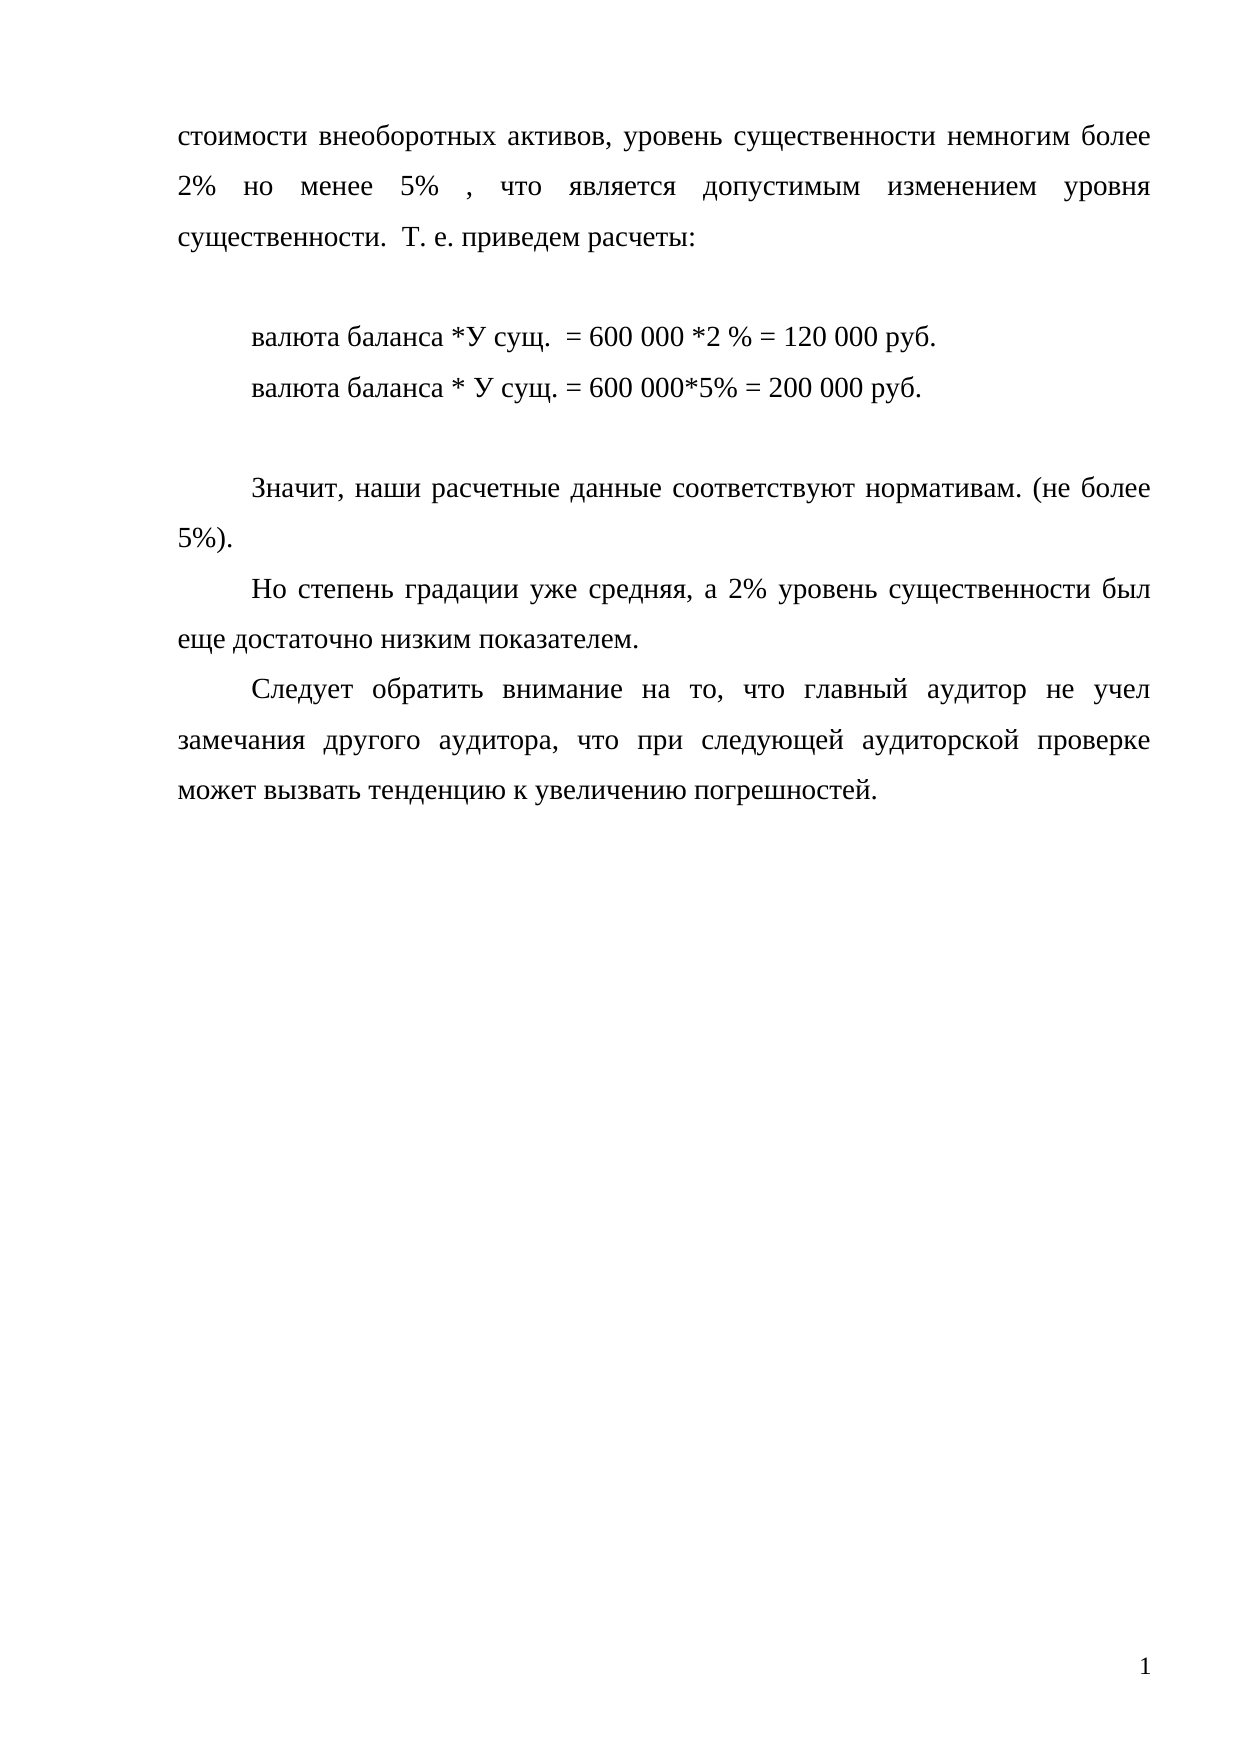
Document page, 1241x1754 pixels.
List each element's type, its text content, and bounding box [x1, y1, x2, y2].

text валюта баланса *У сущ. = 600 000 *2 % = 120 000 руб. [177, 319, 1152, 353]
text валюта баланса * У сущ. = 600 000*5% = 200 000 руб. [177, 370, 1152, 403]
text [177, 118, 1152, 252]
text Следует обратить внимание на то, что главный аудитор не учел замечания другого аудитора, что при следующей аудиторской проверке может вызвать тенденцию к увеличению погрешностей. [177, 672, 1152, 806]
text Значит, наши расчетные данные соответствуют нормативам. (не более 5%). [177, 470, 1152, 554]
text Но степень градации уже средняя, а 2% уровень существенности был еще достаточно низким показателем. [177, 571, 1152, 655]
